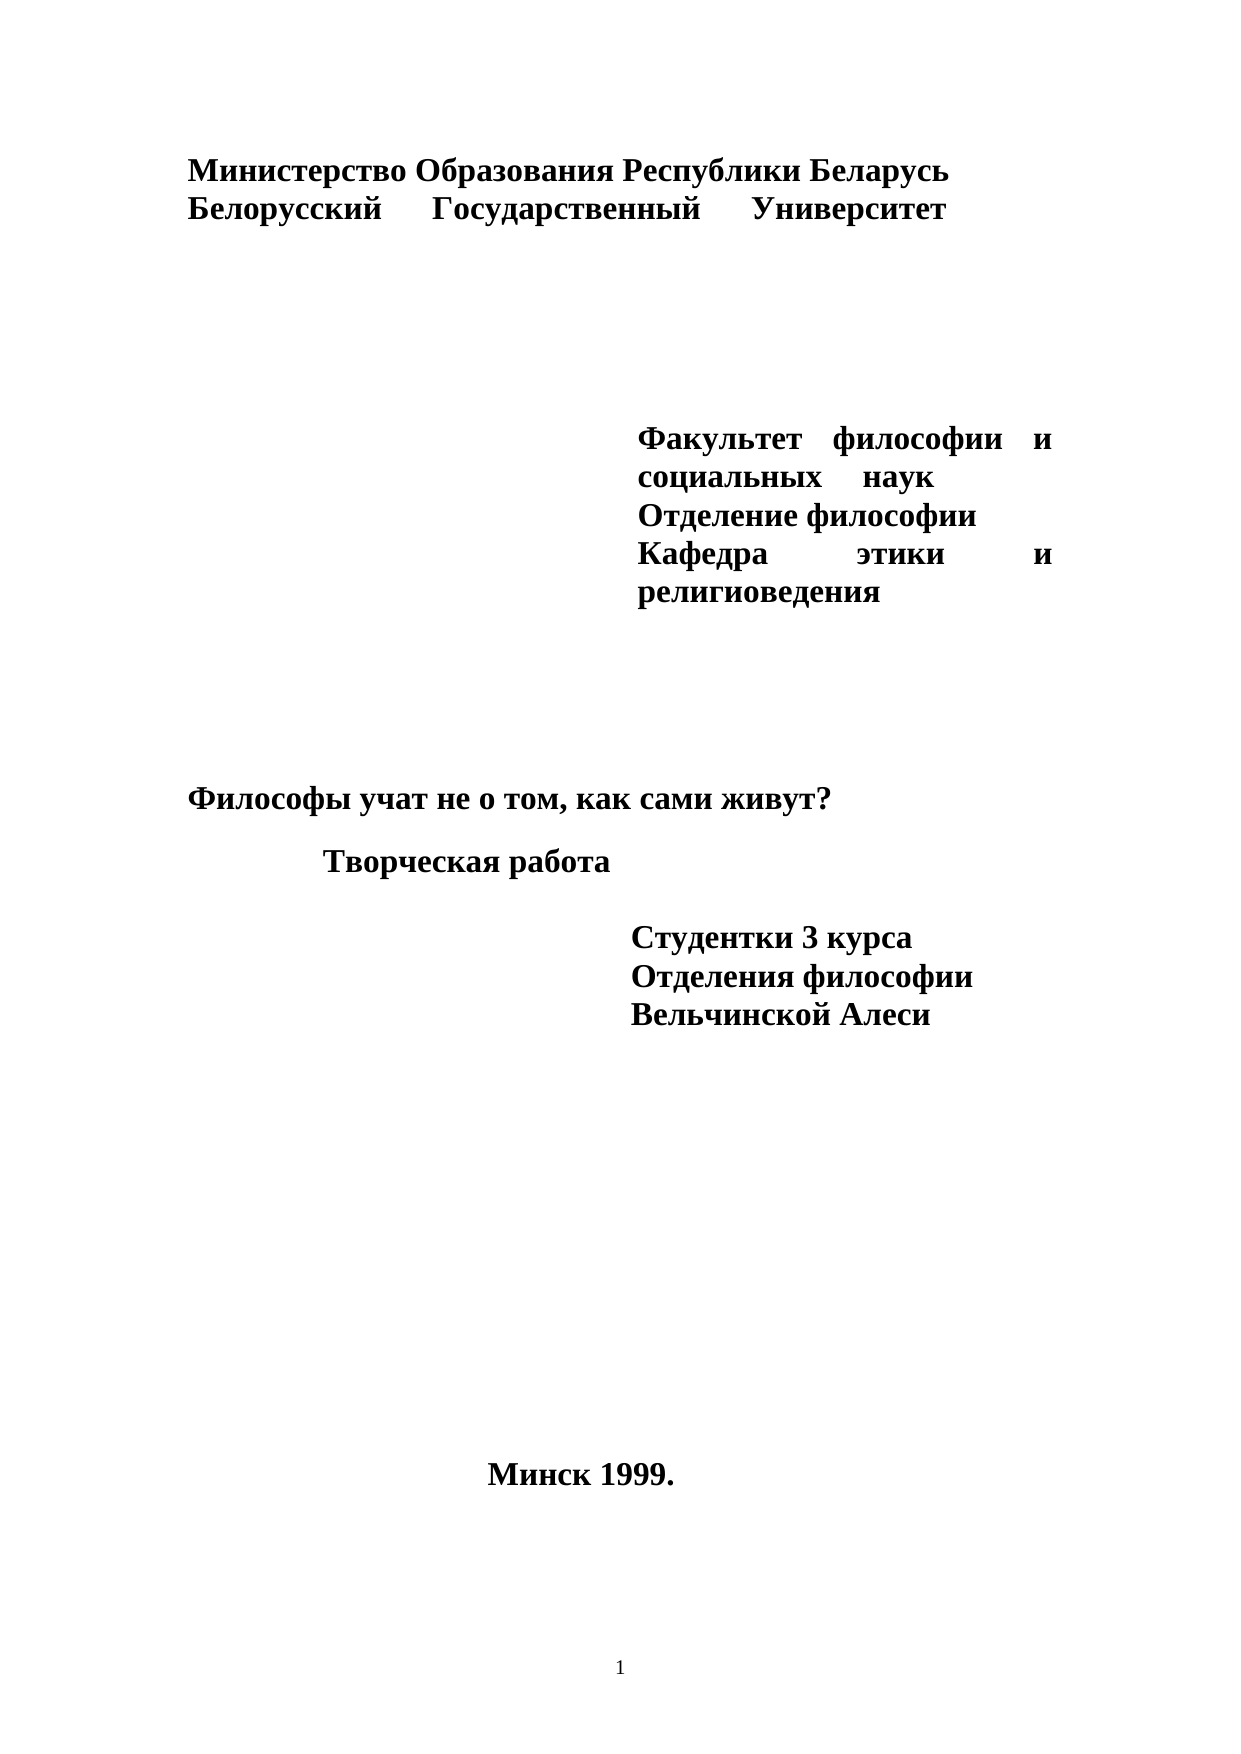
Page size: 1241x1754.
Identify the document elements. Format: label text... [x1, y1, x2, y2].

text Вельчинской Алеси [631, 994, 1053, 1032]
text Творческая работа [173, 841, 1053, 879]
text Кафедра этики и религиоведения [637, 533, 1053, 610]
text Отделения философии [631, 956, 1053, 994]
subtitle Министерство Образования Республики Беларусь [187, 150, 1053, 188]
text Факультет философии и социальных наук [637, 418, 1053, 495]
text Белорусский Государственный Университет [187, 188, 1053, 227]
text Отделение философии [637, 495, 1053, 533]
text Философы учат не о том, как сами живут? [173, 754, 1053, 817]
text Минск 1999. [187, 1454, 1053, 1492]
subtitle Студентки 3 курса [631, 917, 1053, 956]
